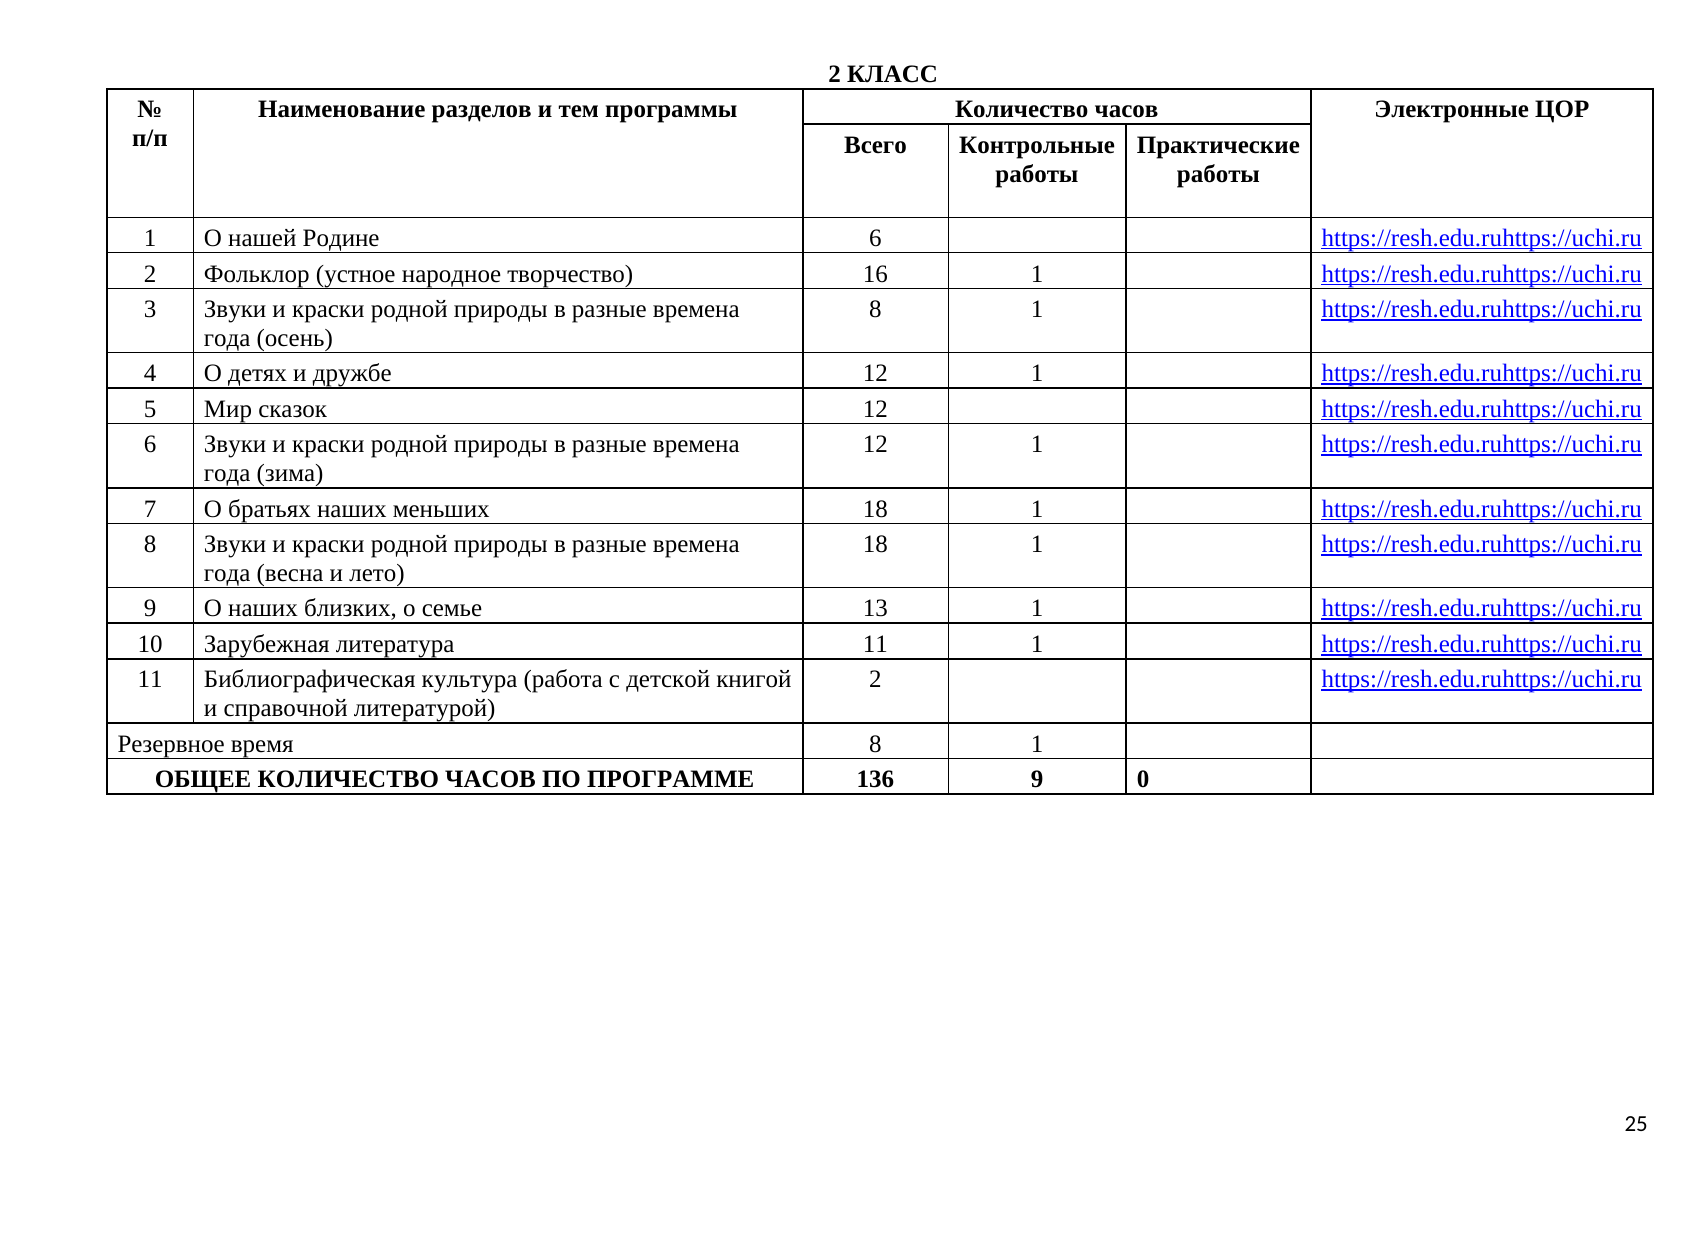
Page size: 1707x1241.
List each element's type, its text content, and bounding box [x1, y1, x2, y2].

table_cell 5 [108, 389, 193, 423]
table_cell [1127, 353, 1310, 387]
table_cell [1127, 253, 1310, 287]
table_cell Всего [804, 125, 948, 216]
table_cell 136 [804, 759, 948, 793]
table_cell 6 [804, 218, 948, 252]
table_cell 18 [804, 489, 948, 522]
table_header Наименование разделов и тем программы [194, 90, 802, 216]
table_cell https://resh.edu.ruhttps://uchi.ru [1312, 624, 1652, 658]
table_cell [1127, 389, 1310, 423]
table_cell [1127, 218, 1310, 252]
table_cell [1127, 489, 1310, 522]
table_cell [1127, 660, 1310, 722]
table_cell 1 [949, 724, 1125, 758]
table_cell 1 [949, 253, 1125, 287]
table_header Электронные ЦОР [1312, 90, 1652, 216]
table_cell 8 [804, 289, 948, 352]
table_cell [1127, 588, 1310, 622]
table_cell ОБЩЕЕ КОЛИЧЕСТВО ЧАСОВ ПО ПРОГРАММЕ [108, 759, 802, 793]
table_cell 9 [949, 759, 1125, 793]
table_cell 1 [949, 624, 1125, 658]
table_cell 12 [804, 353, 948, 387]
table_cell [1127, 724, 1310, 758]
table_cell 2 [804, 660, 948, 722]
table_cell [949, 389, 1125, 423]
table_cell 13 [804, 588, 948, 622]
table_cell https://resh.edu.ruhttps://uchi.ru [1312, 218, 1652, 252]
table_cell 8 [804, 724, 948, 758]
table_cell 11 [804, 624, 948, 658]
table_cell 12 [804, 424, 948, 487]
table_cell https://resh.edu.ruhttps://uchi.ru [1312, 588, 1652, 622]
table_cell 3 [108, 289, 193, 352]
table_cell 1 [949, 588, 1125, 622]
table_cell [1312, 759, 1652, 793]
table_cell Зарубежная литература [194, 624, 802, 658]
table_cell Резервное время [108, 724, 802, 758]
table_cell Звуки и краски родной природы в разные времена года (зима) [194, 424, 802, 487]
table_cell https://resh.edu.ruhttps://uchi.ru [1312, 289, 1652, 352]
table_cell 1 [949, 289, 1125, 352]
table_cell О наших близких, о семье [194, 588, 802, 622]
table_cell 11 [108, 660, 193, 722]
table_cell https://resh.edu.ruhttps://uchi.ru [1312, 253, 1652, 287]
table_cell 6 [108, 424, 193, 487]
table_cell 1 [949, 524, 1125, 587]
table_cell Фольклор (устное народное творчество) [194, 253, 802, 287]
table_cell https://resh.edu.ruhttps://uchi.ru [1312, 353, 1652, 387]
table_cell О детях и дружбе [194, 353, 802, 387]
table_cell Контрольные работы [949, 125, 1125, 216]
table_cell 16 [804, 253, 948, 287]
table_cell 18 [804, 524, 948, 587]
table_cell Звуки и краски родной природы в разные времена года (осень) [194, 289, 802, 352]
table_cell [1312, 724, 1652, 758]
table_cell https://resh.edu.ruhttps://uchi.ru [1312, 489, 1652, 522]
table_cell [1127, 289, 1310, 352]
table_cell Библиографическая культура (работа с детской книгой и справочной литературой) [194, 660, 802, 722]
table_cell https://resh.edu.ruhttps://uchi.ru [1312, 660, 1652, 722]
table_cell 1 [108, 218, 193, 252]
table_cell [1127, 524, 1310, 587]
table_cell 4 [108, 353, 193, 387]
table_cell О братьях наших меньших [194, 489, 802, 522]
table_cell [949, 660, 1125, 722]
table_cell 9 [108, 588, 193, 622]
table_cell 1 [949, 353, 1125, 387]
table_cell 8 [108, 524, 193, 587]
table_cell Мир сказок [194, 389, 802, 423]
table_cell https://resh.edu.ruhttps://uchi.ru [1312, 524, 1652, 587]
table_cell [1127, 624, 1310, 658]
table_cell 12 [804, 389, 948, 423]
table_cell 1 [949, 424, 1125, 487]
table_cell Практические работы [1127, 125, 1310, 216]
table_header Количество часов [804, 90, 1310, 123]
table_cell [1127, 424, 1310, 487]
table_cell 1 [949, 489, 1125, 522]
table_cell [949, 218, 1125, 252]
table_cell 7 [108, 489, 193, 522]
table_cell https://resh.edu.ruhttps://uchi.ru [1312, 424, 1652, 487]
table_cell 10 [108, 624, 193, 658]
table_cell Звуки и краски родной природы в разные времена года (весна и лето) [194, 524, 802, 587]
table_cell 2 [108, 253, 193, 287]
text 2 КЛАСС [118, 59, 1647, 88]
table_cell О нашей Родине [194, 218, 802, 252]
table_cell https://resh.edu.ruhttps://uchi.ru [1312, 389, 1652, 423]
table_header № п/п [108, 90, 193, 216]
table_cell 0 [1127, 759, 1310, 793]
